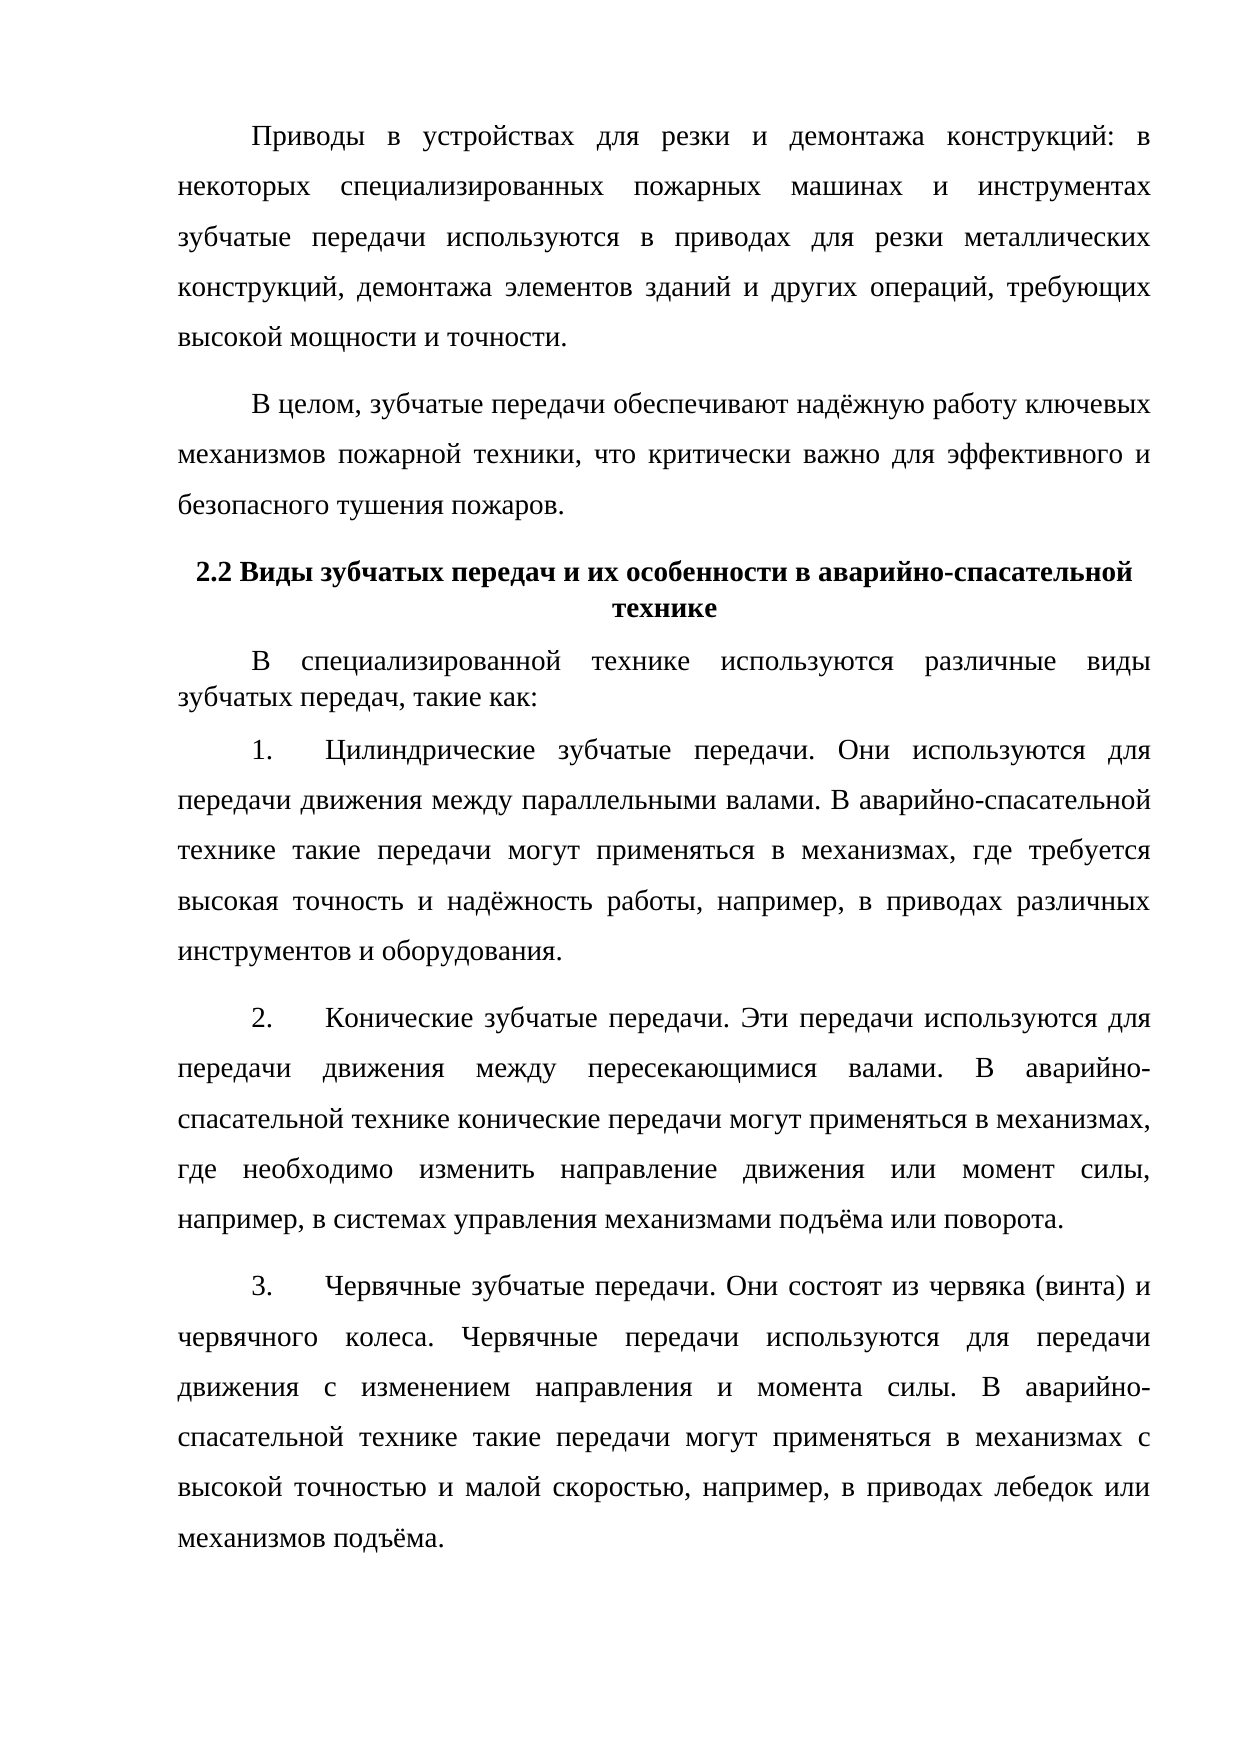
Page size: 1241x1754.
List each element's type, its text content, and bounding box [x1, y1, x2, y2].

list Червячные зубчатые передачи. Они состоят из червяка (винта) и червячного колеса. Червячные передачи используются для передачи движения с изменением направления и момента силы. В аварийно-спасательной технике такие передачи могут применяться в механизмах с высокой точностью и малой скоростью, например, в приводах лебедок или механизмов подъёма. [177, 1268, 1152, 1553]
text В специализированной технике используются различные виды зубчатых передач, такие как: [177, 643, 1152, 713]
text В целом, зубчатые передачи обеспечивают надёжную работу ключевых механизмов пожарной техники, что критически важно для эффективного и безопасного тушения пожаров. [177, 386, 1152, 521]
list Цилиндрические зубчатые передачи. Они используются для передачи движения между параллельными валами. В аварийно-спасательной технике такие передачи могут применяться в механизмах, где требуется высокая точность и надёжность работы, например, в приводах различных инструментов и оборудования. [177, 732, 1152, 967]
text Приводы в устройствах для резки и демонтажа конструкций: в некоторых специализированных пожарных машинах и инструментах зубчатые передачи используются в приводах для резки металлических конструкций, демонтажа элементов зданий и других операций, требующих высокой мощности и точности. [177, 118, 1152, 353]
text 2.2 Виды зубчатых передач и их особенности в аварийно-спасательной технике [177, 554, 1152, 624]
list Конические зубчатые передачи. Эти передачи используются для передачи движения между пересекающимися валами. В аварийно-спасательной технике конические передачи могут применяться в механизмах, где необходимо изменить направление движения или момент силы, например, в системах управления механизмами подъёма или поворота. [177, 1000, 1152, 1235]
